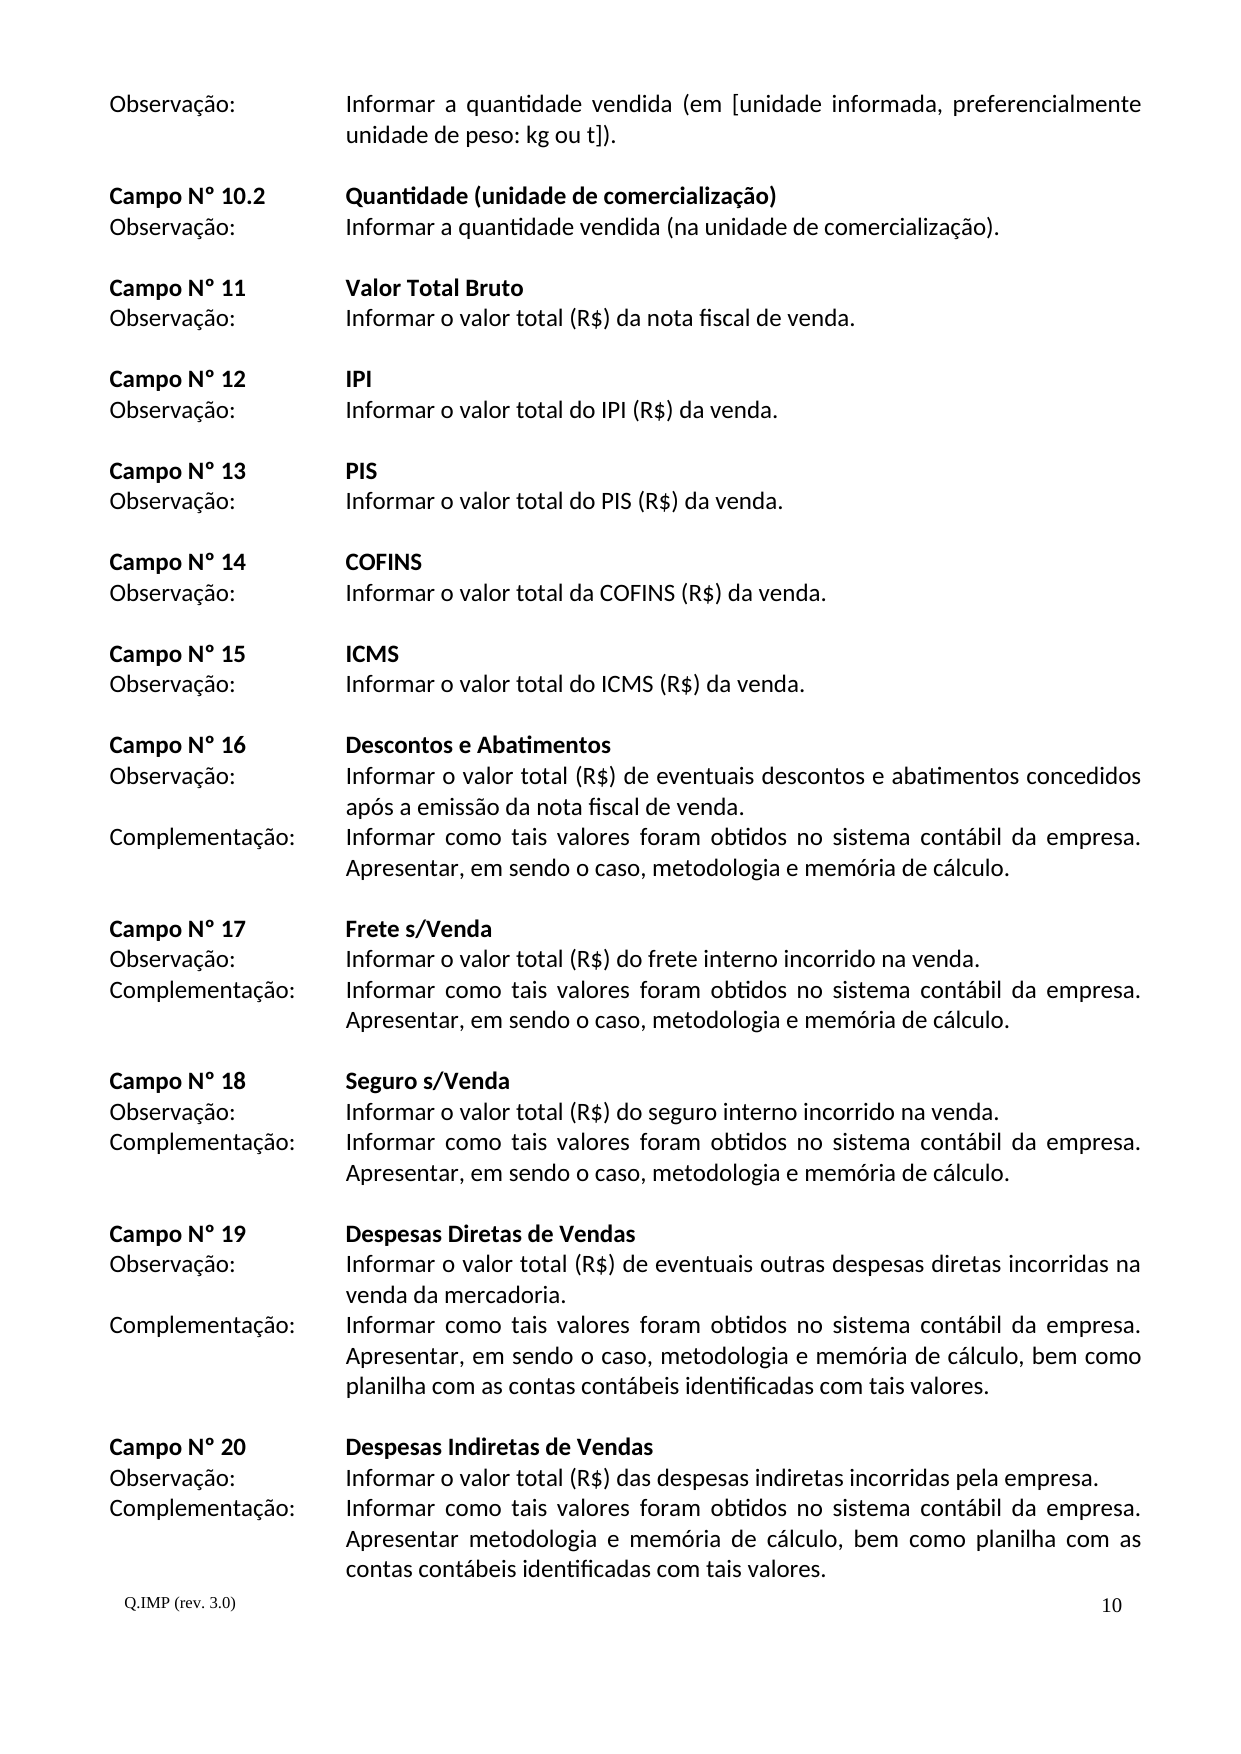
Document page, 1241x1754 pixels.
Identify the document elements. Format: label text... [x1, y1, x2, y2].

text Observação: Informar o valor total (R$) do frete interno incorrido na venda. [109, 943, 1143, 974]
text Complementação: Informar como tais valores foram obtidos no sistema contábil da empresa. Apresentar, em sendo o caso, metodologia e memória de cálculo. [109, 821, 1143, 882]
text Observação: Informar o valor total do PIS (R$) da venda. [109, 485, 1143, 516]
text Observação: Informar o valor total (R$) do seguro interno incorrido na venda. [109, 1096, 1143, 1126]
text Campo Nº 13 PIS [109, 455, 1143, 485]
text Campo Nº 20 Despesas Indiretas de Vendas [109, 1432, 1143, 1462]
text Observação: Informar o valor total do ICMS (R$) da venda. [109, 668, 1143, 699]
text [109, 1493, 1143, 1584]
text Observação: Informar o valor total (R$) das despesas indiretas incorridas pela empresa. [109, 1462, 1143, 1493]
text Complementação: Informar como tais valores foram obtidos no sistema contábil da empresa. Apresentar, em sendo o caso, metodologia e memória de cálculo, bem como planilha com as contas contábeis identificadas com tais valores. [109, 1309, 1143, 1401]
text Observação: Informar a quantidade vendida (na unidade de comercialização). [109, 211, 1143, 241]
text Campo Nº 10.2 Quantidade (unidade de comercialização) [109, 180, 1143, 211]
text Observação: Informar o valor total da COFINS (R$) da venda. [109, 577, 1143, 607]
text Campo Nº 12 IPI [109, 363, 1143, 394]
text Campo Nº 16 Descontos e Abatimentos [109, 729, 1143, 760]
text Complementação: Informar como tais valores foram obtidos no sistema contábil da empresa. Apresentar, em sendo o caso, metodologia e memória de cálculo. [109, 974, 1143, 1035]
text Campo Nº 14 COFINS [109, 546, 1143, 577]
text Campo Nº 17 Frete s/Venda [109, 913, 1143, 943]
text Observação: Informar o valor total (R$) de eventuais descontos e abatimentos concedidos após a emissão da nota fiscal de venda. [109, 760, 1143, 821]
text Campo Nº 11 Valor Total Bruto [109, 272, 1143, 302]
text Campo Nº 19 Despesas Diretas de Vendas [109, 1218, 1143, 1248]
text Observação: Informar o valor total (R$) de eventuais outras despesas diretas incorridas na venda da mercadoria. [109, 1248, 1143, 1309]
text Complementação: Informar como tais valores foram obtidos no sistema contábil da empresa. Apresentar, em sendo o caso, metodologia e memória de cálculo. [109, 1126, 1143, 1187]
text Observação: Informar o valor total do IPI (R$) da venda. [109, 394, 1143, 424]
text Campo Nº 15 ICMS [109, 638, 1143, 668]
text Campo Nº 18 Seguro s/Venda [109, 1065, 1143, 1096]
text Observação: Informar o valor total (R$) da nota fiscal de venda. [109, 302, 1143, 333]
text Observação: Informar a quantidade vendida (em [unidade informada, preferencialmente unidade de peso: kg ou t]). [109, 89, 1143, 150]
